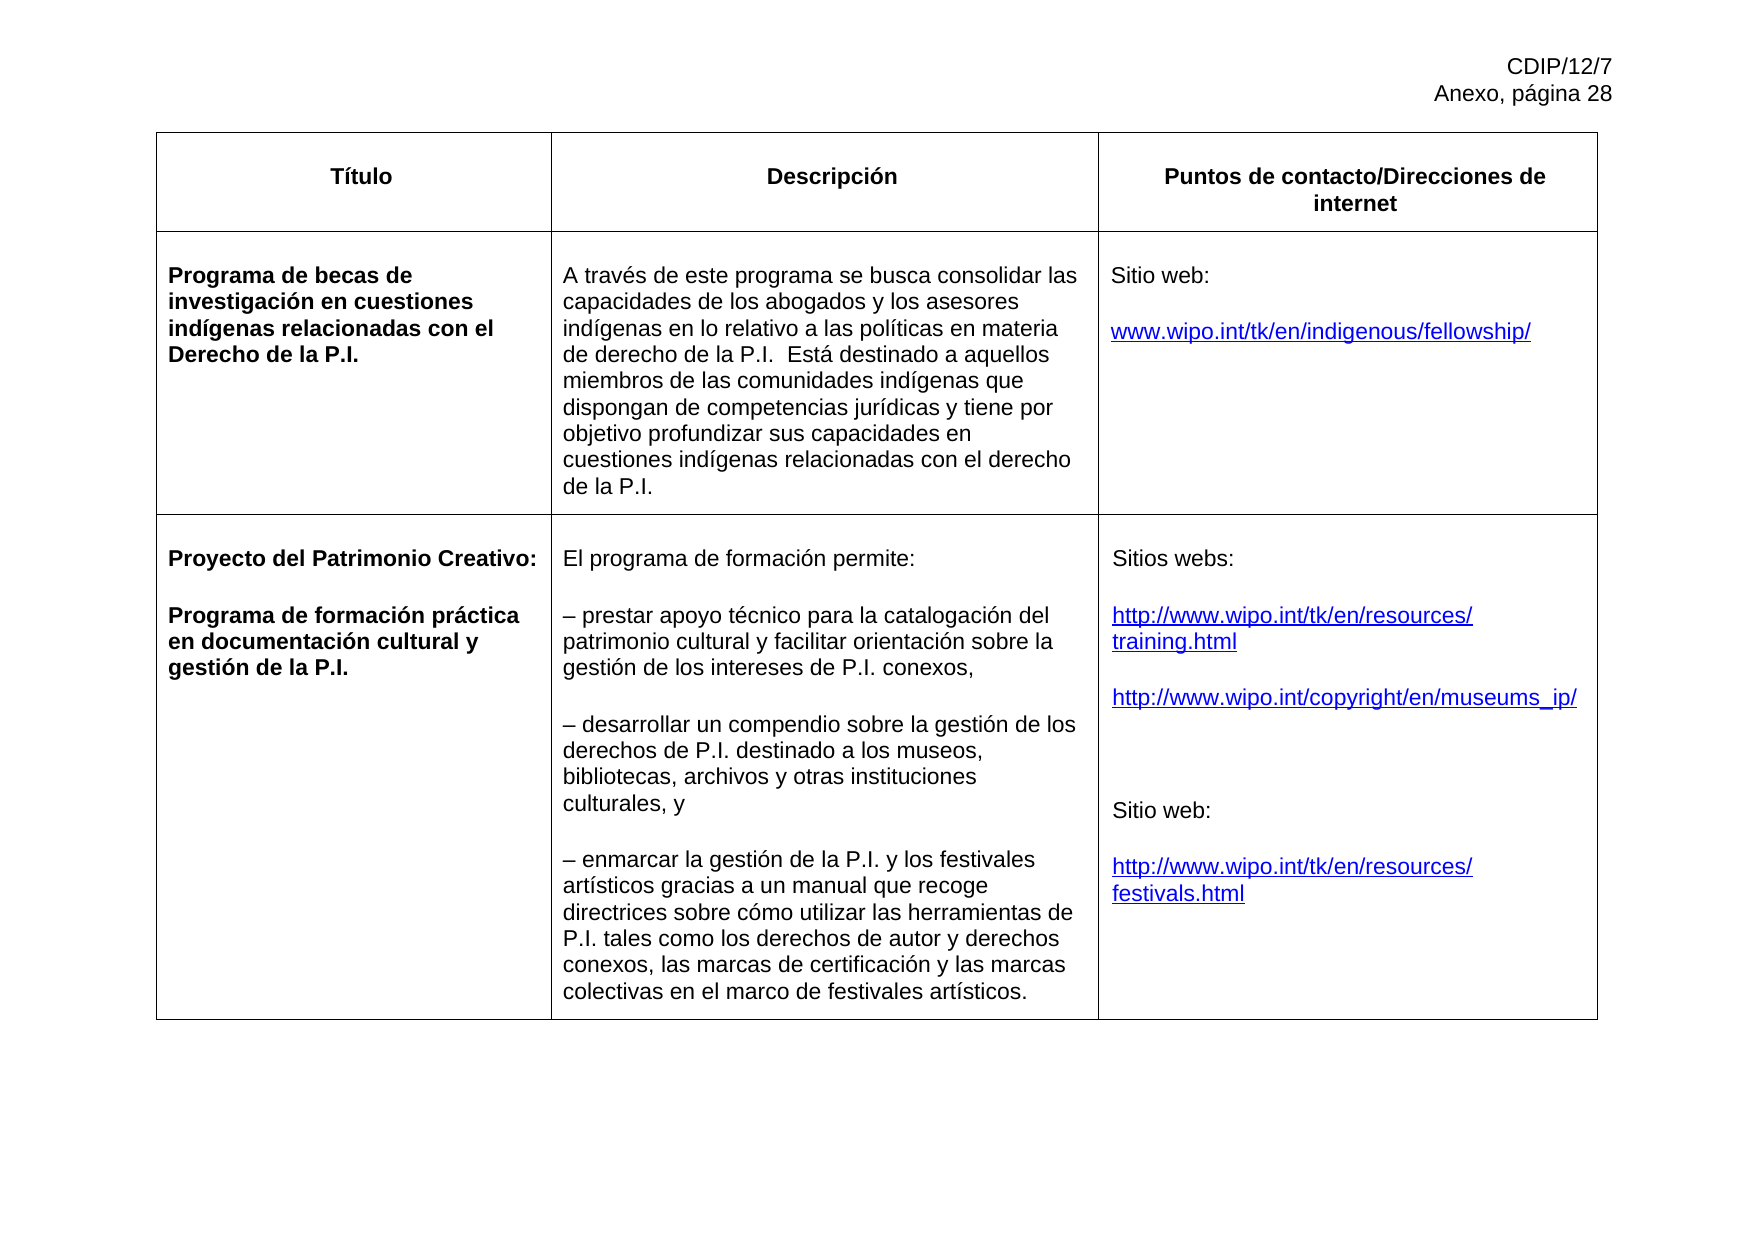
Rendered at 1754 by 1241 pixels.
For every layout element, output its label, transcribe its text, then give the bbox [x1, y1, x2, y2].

table_cell Sitios webs: http://www.wipo.int/tk/en/resources/training.html http://www.wipo.int/copyright/en/museums_ip/ Sitio web: http://www.wipo.int/tk/en/resources/festivals.html [1099, 515, 1597, 1019]
table_cell Proyecto del Patrimonio Creativo: Programa de formación práctica en documentación cultural y gestión de la P.I. [157, 515, 551, 1019]
table_cell A través de este programa se busca consolidar las capacidades de los abogados y los asesores indígenas en lo relativo a las políticas en materia de derecho de la P.I. Está destinado a aquellos miembros de las comunidades indígenas que dispongan de competencias jurídicas y tiene por objetivo profundizar sus capacidades en cuestiones indígenas relacionadas con el derecho de la P.I. [552, 232, 1098, 514]
table_cell El programa de formación permite: – prestar apoyo técnico para la catalogación del patrimonio cultural y facilitar orientación sobre la gestión de los intereses de P.I. conexos, – desarrollar un compendio sobre la gestión de los derechos de P.I. destinado a los museos, bibliotecas, archivos y otras instituciones culturales, y – enmarcar la gestión de la P.I. y los festivales artísticos gracias a un manual que recoge directrices sobre cómo utilizar las herramientas de P.I. tales como los derechos de autor y derechos conexos, las marcas de certificación y las marcas colectivas en el marco de festivales artísticos. [552, 515, 1098, 1019]
table_header Descripción [552, 133, 1098, 231]
table_cell Sitio web: www.wipo.int/tk/en/indigenous/fellowship/ [1099, 232, 1597, 514]
table_cell Programa de becas de investigación en cuestiones indígenas relacionadas con el Derecho de la P.I. [157, 232, 551, 514]
table_header Título [157, 133, 551, 231]
table_header Puntos de contacto/Direcciones de internet [1099, 133, 1597, 231]
